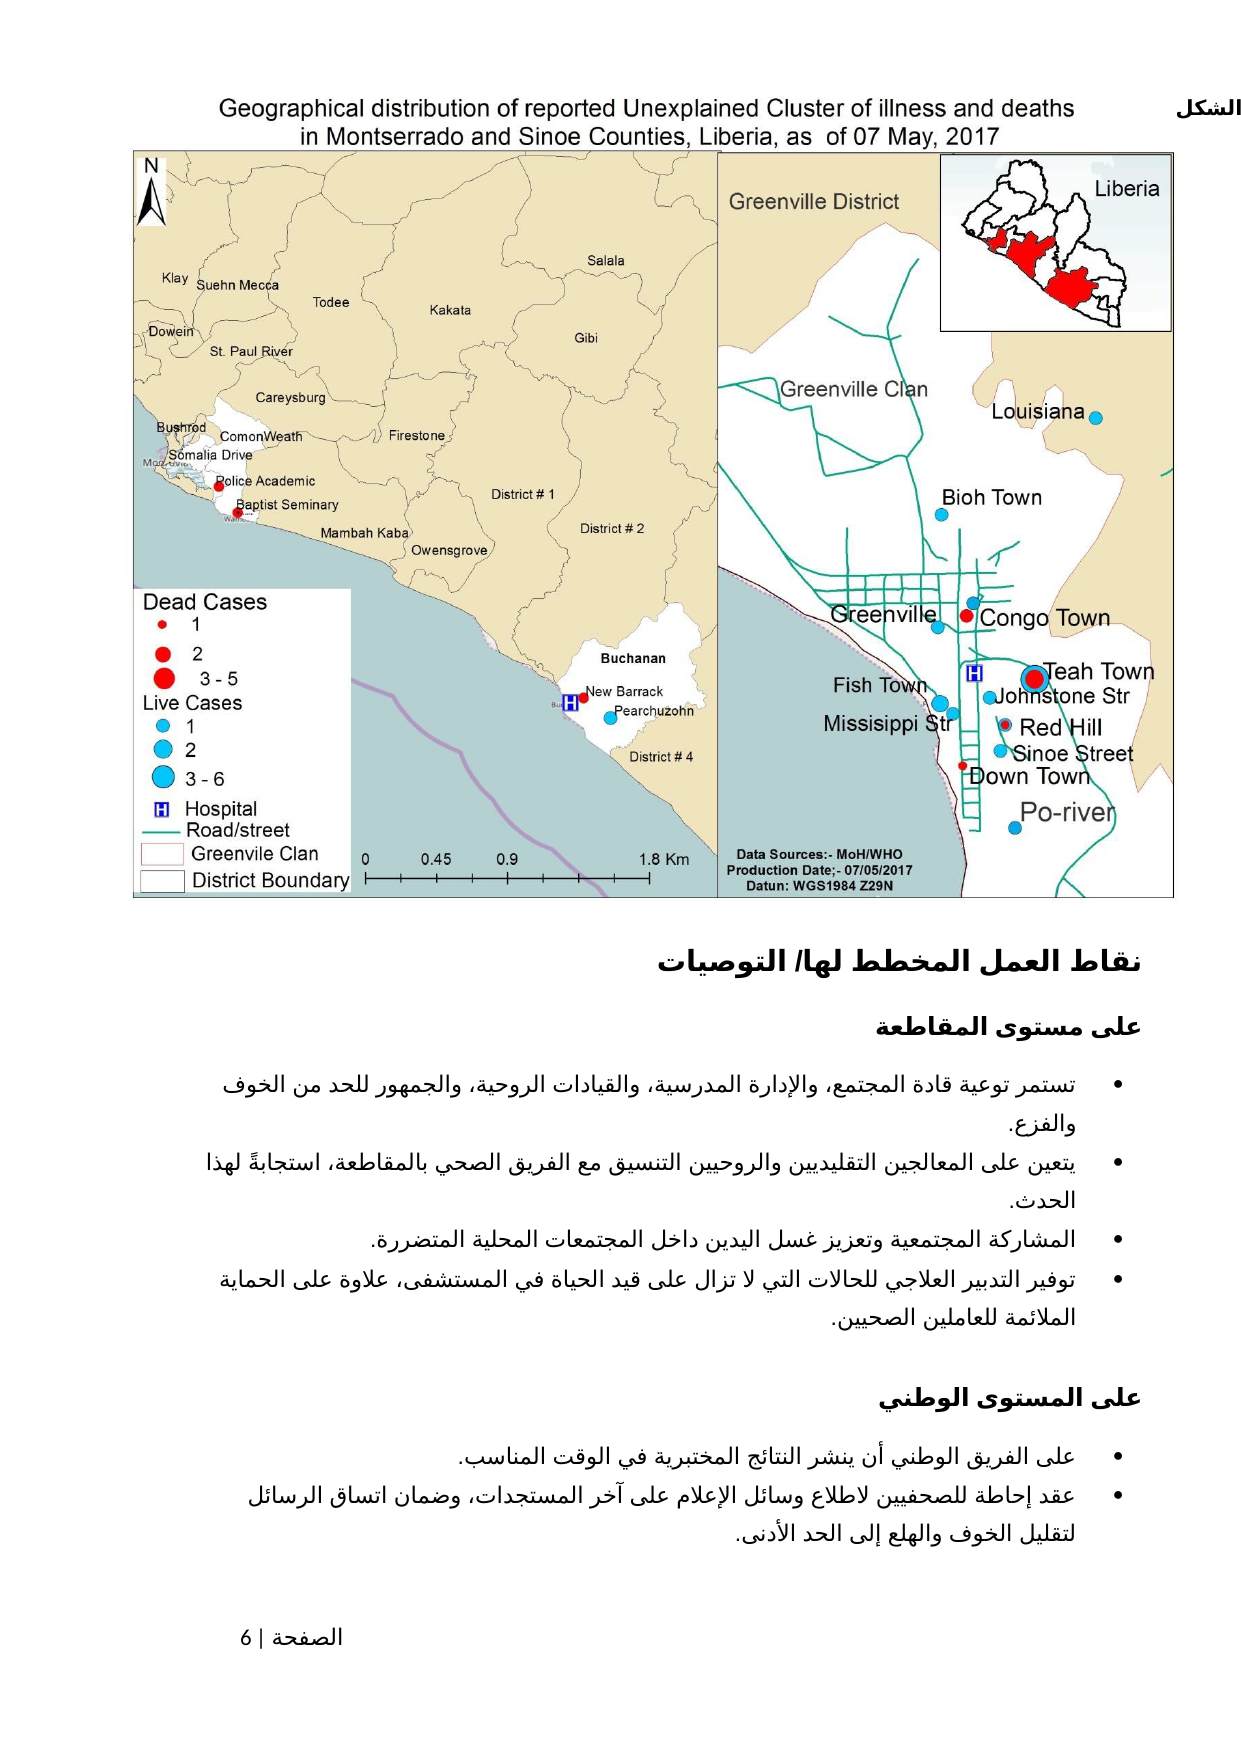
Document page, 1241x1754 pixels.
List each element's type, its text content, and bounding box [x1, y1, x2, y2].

list على الفريق الوطني أن ينشر النتائج المختبرية في الوقت المناسب. [52, 1443, 1114, 1469]
list توفير التدبير العلاجي للحالات التي لا تزال على قيد الحياة في المستشفى، علاوة على الحماية الملائمة للعاملين الصحيين. [202, 1266, 1114, 1330]
subtitle على المستوى الوطني [52, 1383, 1142, 1412]
subtitle على مستوى المقاطعة [52, 1012, 1142, 1041]
list تستمر توعية قادة المجتمع، والإدارة المدرسية، والقيادات الروحية، والجمهور للحد من الخوف والفزع. [202, 1071, 1114, 1136]
subtitle نقاط العمل المخطط لها/ التوصيات [52, 944, 1142, 978]
picture [123, 97, 1183, 906]
list يتعين على المعالجين التقليديين والروحيين التنسيق مع الفريق الصحي بالمقاطعة، استجابةً لهذا الحدث. [202, 1149, 1114, 1213]
list المشاركة المجتمعية وتعزيز غسل اليدين داخل المجتمعات المحلية المتضررة. [52, 1226, 1114, 1253]
list عقد إحاطة للصحفيين لاطلاع وسائل الإعلام على آخر المستجدات، وضمان اتساق الرسائل لتقليل الخوف والهلع إلى الحد الأدنى. [201, 1482, 1114, 1547]
